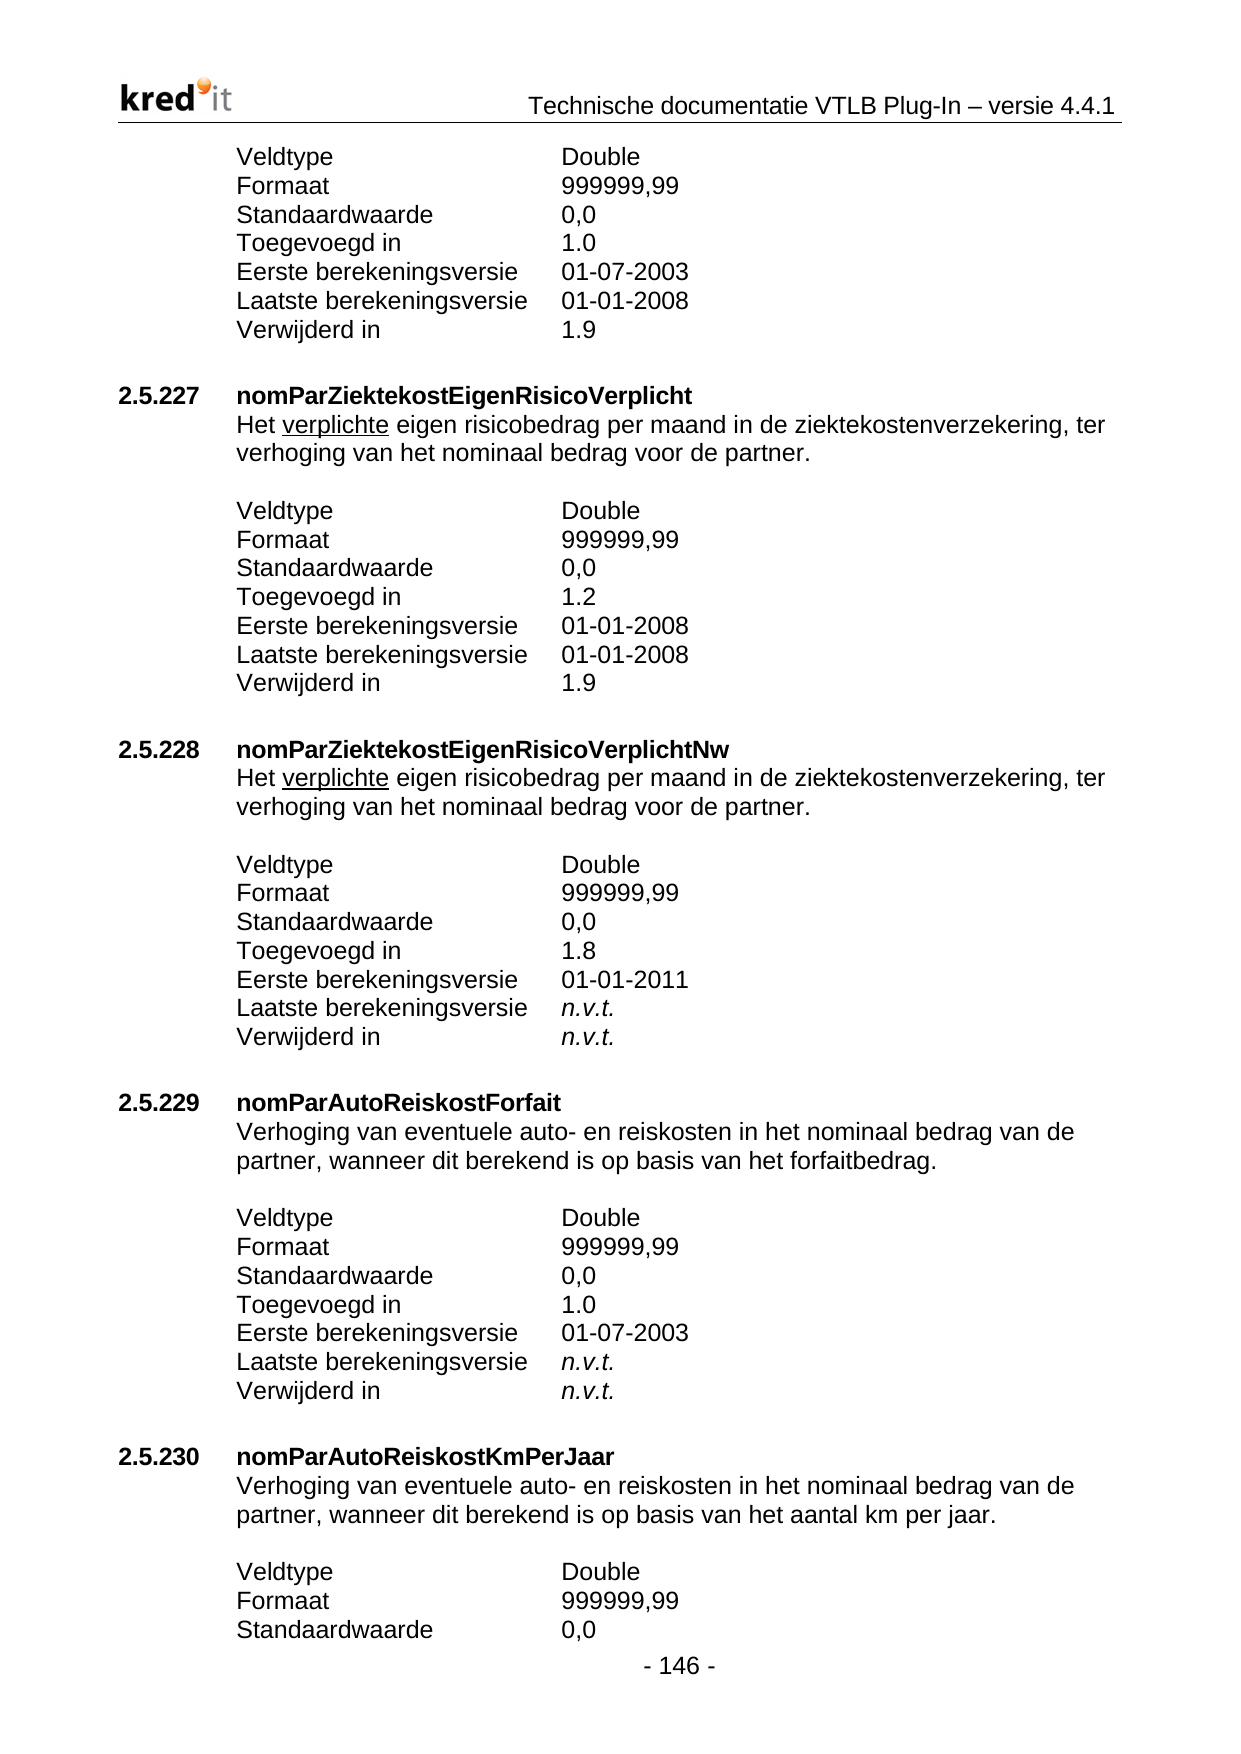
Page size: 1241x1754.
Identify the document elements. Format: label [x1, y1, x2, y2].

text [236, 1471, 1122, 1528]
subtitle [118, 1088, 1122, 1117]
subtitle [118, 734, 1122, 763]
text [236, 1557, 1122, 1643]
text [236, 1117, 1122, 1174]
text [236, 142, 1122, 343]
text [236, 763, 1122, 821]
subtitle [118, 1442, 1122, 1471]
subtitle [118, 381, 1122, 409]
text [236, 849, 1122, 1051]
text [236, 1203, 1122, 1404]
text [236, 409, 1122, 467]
picture [118, 73, 234, 115]
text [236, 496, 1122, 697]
